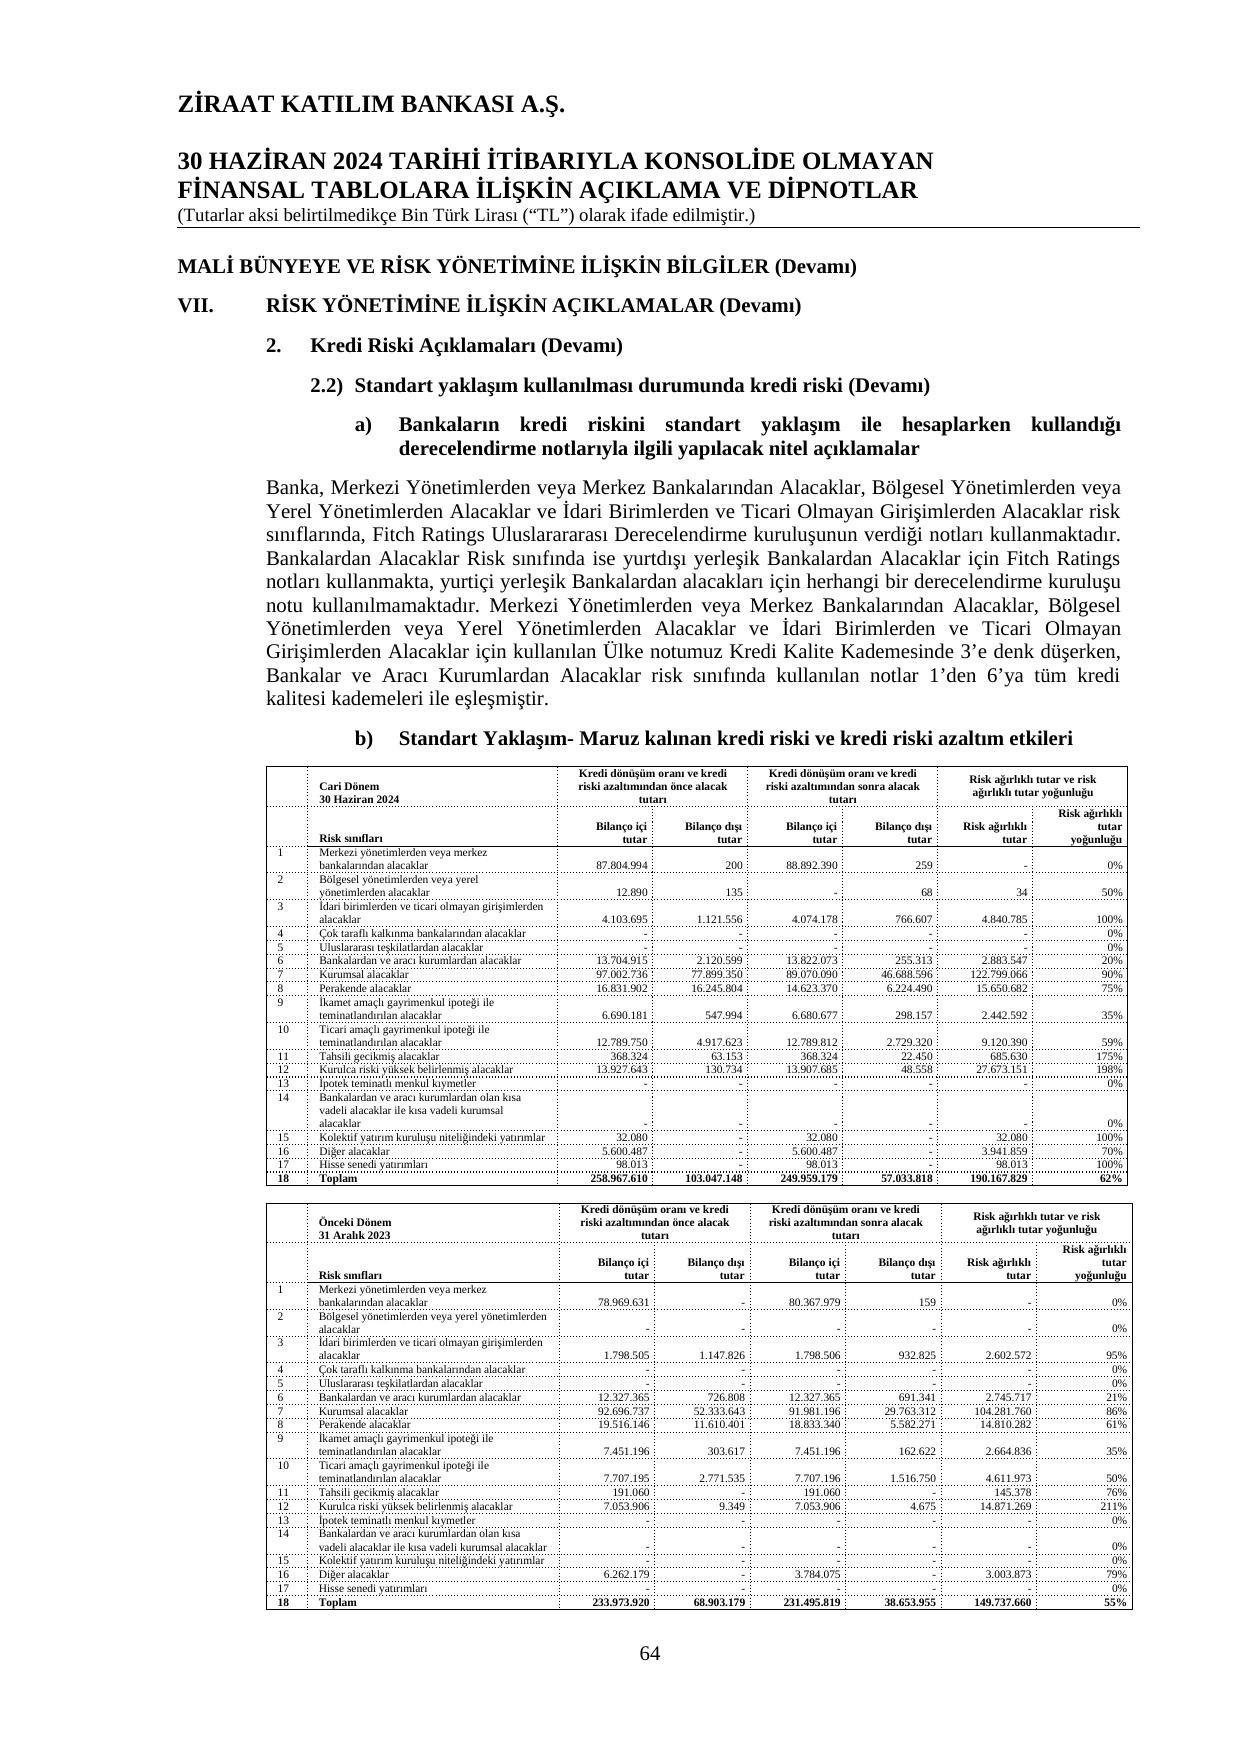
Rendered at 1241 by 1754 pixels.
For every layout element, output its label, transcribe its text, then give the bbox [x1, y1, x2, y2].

text a) Bankaların kredi riskini standart yaklaşım ile hesaplarken kullandığı derecelendirme notlarıyla ilgili yapılacak nitel açıklamalar [354, 413, 1122, 460]
text VII. RİSK YÖNETİMİNE İLİŞKİN AÇIKLAMALAR (Devamı) [177, 294, 1122, 318]
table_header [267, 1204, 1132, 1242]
text b) Standart Yaklaşım- Maruz kalınan kredi riski ve kredi riski azaltım etkileri [354, 727, 1122, 750]
text 2.2) Standart yaklaşım kullanılması durumunda kredi riski (Devamı) [310, 373, 1122, 397]
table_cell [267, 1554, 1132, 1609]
list Kredi Riski Açıklamaları (Devamı) [266, 334, 1122, 357]
text Banka, Merkezi Yönetimlerden veya Merkez Bankalarından Alacaklar, Bölgesel Yönetimlerden veya Yerel Yönetimlerden Alacaklar ve İdari Birimlerden ve Ticari Olmayan Girişimlerden Alacaklar risk sınıflarında, Fitch Ratings Uluslarararası Derecelendirme kuruluşunun verdiği notları kullanmaktadır. Bankalardan Alacaklar Risk sınıfında ise yurtdışı yerleşik Bankalardan Alacaklar için Fitch Ratings notları kullanmakta, yurtiçi yerleşik Bankalardan alacakları için herhangi bir derecelendirme kuruluşu notu kullanılmamaktadır. Merkezi Yönetimlerden veya Merkez Bankalarından Alacaklar, Bölgesel Yönetimlerden veya Yerel Yönetimlerden Alacaklar ve İdari Birimlerden ve Ticari Olmayan Girişimlerden Alacaklar için kullanılan Ülke notumuz Kredi Kalite Kademesinde 3’e denk düşerken, Bankalar ve Aracı Kurumlardan Alacaklar risk sınıfında kullanılan notlar 1’den 6’ya tüm kredi kalitesi kademeleri ile eşleşmiştir. [266, 476, 1122, 710]
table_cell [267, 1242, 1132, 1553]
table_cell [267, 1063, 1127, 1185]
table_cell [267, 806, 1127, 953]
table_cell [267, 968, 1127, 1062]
text MALİ BÜNYEYE VE RİSK YÖNETİMİNE İLİŞKİN BİLGİLER (Devamı) [177, 255, 1126, 278]
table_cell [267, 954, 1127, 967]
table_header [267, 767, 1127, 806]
